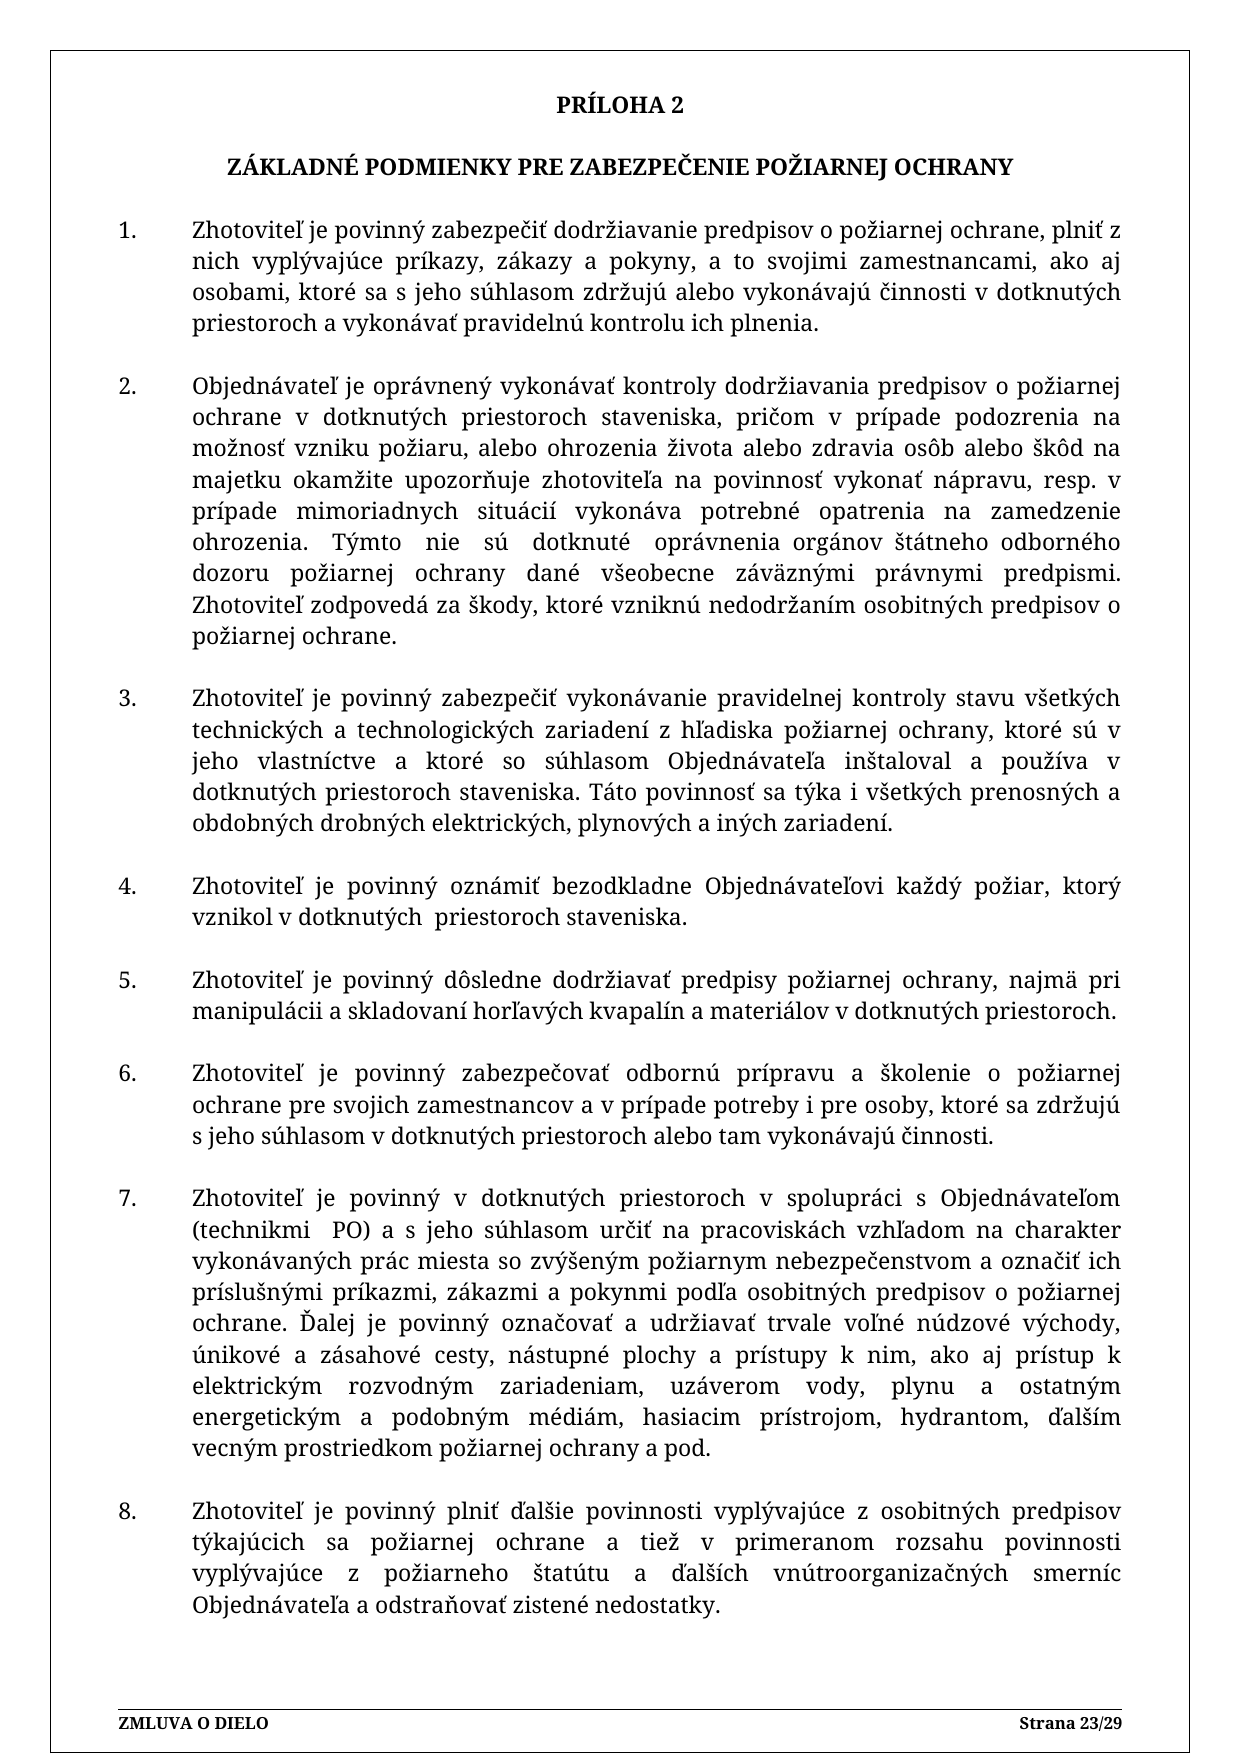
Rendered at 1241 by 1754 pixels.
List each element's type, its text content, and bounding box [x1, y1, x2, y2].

list Objednávateľ je oprávnený vykonávať kontroly dodržiavania predpisov o požiarnej ochrane v dotknutých priestoroch staveniska, pričom v prípade podozrenia na možnosť vzniku požiaru, alebo ohrozenia života alebo zdravia osôb alebo škôd na majetku okamžite upozorňuje zhotoviteľa na povinnosť vykonať nápravu, resp. v prípade mimoriadnych situácií vykonáva potrebné opatrenia na zamedzenie ohrozenia. Týmto nie sú dotknuté oprávnenia orgánov štátneho odborného dozoru požiarnej ochrany dané všeobecne záväznými právnymi predpismi. Zhotoviteľ zodpovedá za škody, ktoré vzniknú nedodržaním osobitných predpisov o požiarnej ochrane. [118, 370, 1122, 651]
list Zhotoviteľ je povinný oznámiť bezodkladne Objednávateľovi každý požiar, ktorý vznikol v dotknutých priestoroch staveniska. [118, 870, 1122, 932]
text PRÍLOHA 2 [118, 89, 1122, 120]
list Zhotoviteľ je povinný zabezpečovať odbornú prípravu a školenie o požiarnej ochrane pre svojich zamestnancov a v prípade potreby i pre osoby, ktoré sa zdržujú s jeho súhlasom v dotknutých priestoroch alebo tam vykonávajú činnosti. [118, 1057, 1122, 1151]
list Zhotoviteľ je povinný zabezpečiť vykonávanie pravidelnej kontroly stavu všetkých technických a technologických zariadení z hľadiska požiarnej ochrany, ktoré sú v jeho vlastníctve a ktoré so súhlasom Objednávateľa inštaloval a používa v dotknutých priestoroch staveniska. Táto povinnosť sa týka i všetkých prenosných a obdobných drobných elektrických, plynových a iných zariadení. [118, 682, 1122, 839]
text ZÁKLADNÉ PODMIENKY PRE ZABEZPEČENIE POŽIARNEJ OCHRANY [118, 151, 1122, 182]
list Zhotoviteľ je povinný dôsledne dodržiavať predpisy požiarnej ochrany, najmä pri manipulácii a skladovaní horľavých kvapalín a materiálov v dotknutých priestoroch. [118, 964, 1122, 1026]
list Zhotoviteľ je povinný v dotknutých priestoroch v spolupráci s Objednávateľom (technikmi PO) a s jeho súhlasom určiť na pracoviskách vzhľadom na charakter vykonávaných prác miesta so zvýšeným požiarnym nebezpečenstvom a označiť ich príslušnými príkazmi, zákazmi a pokynmi podľa osobitných predpisov o požiarnej ochrane. Ďalej je povinný označovať a udržiavať trvale voľné núdzové východy, únikové a zásahové cesty, nástupné plochy a prístupy k nim, ako aj prístup k elektrickým rozvodným zariadeniam, uzáverom vody, plynu a ostatným energetickým a podobným médiám, hasiacim prístrojom, hydrantom, ďalším vecným prostriedkom požiarnej ochrany a pod. [118, 1182, 1122, 1464]
list Zhotoviteľ je povinný zabezpečiť dodržiavanie predpisov o požiarnej ochrane, plniť z nich vyplývajúce príkazy, zákazy a pokyny, a to svojimi zamestnancami, ako aj osobami, ktoré sa s jeho súhlasom zdržujú alebo vykonávajú činnosti v dotknutých priestoroch a vykonávať pravidelnú kontrolu ich plnenia. [118, 214, 1122, 339]
list Zhotoviteľ je povinný plniť ďalšie povinnosti vyplývajúce z osobitných predpisov týkajúcich sa požiarnej ochrane a tiež v primeranom rozsahu povinnosti vyplývajúce z požiarneho štatútu a ďalších vnútroorganizačných smerníc Objednávateľa a odstraňovať zistené nedostatky. [118, 1495, 1122, 1620]
